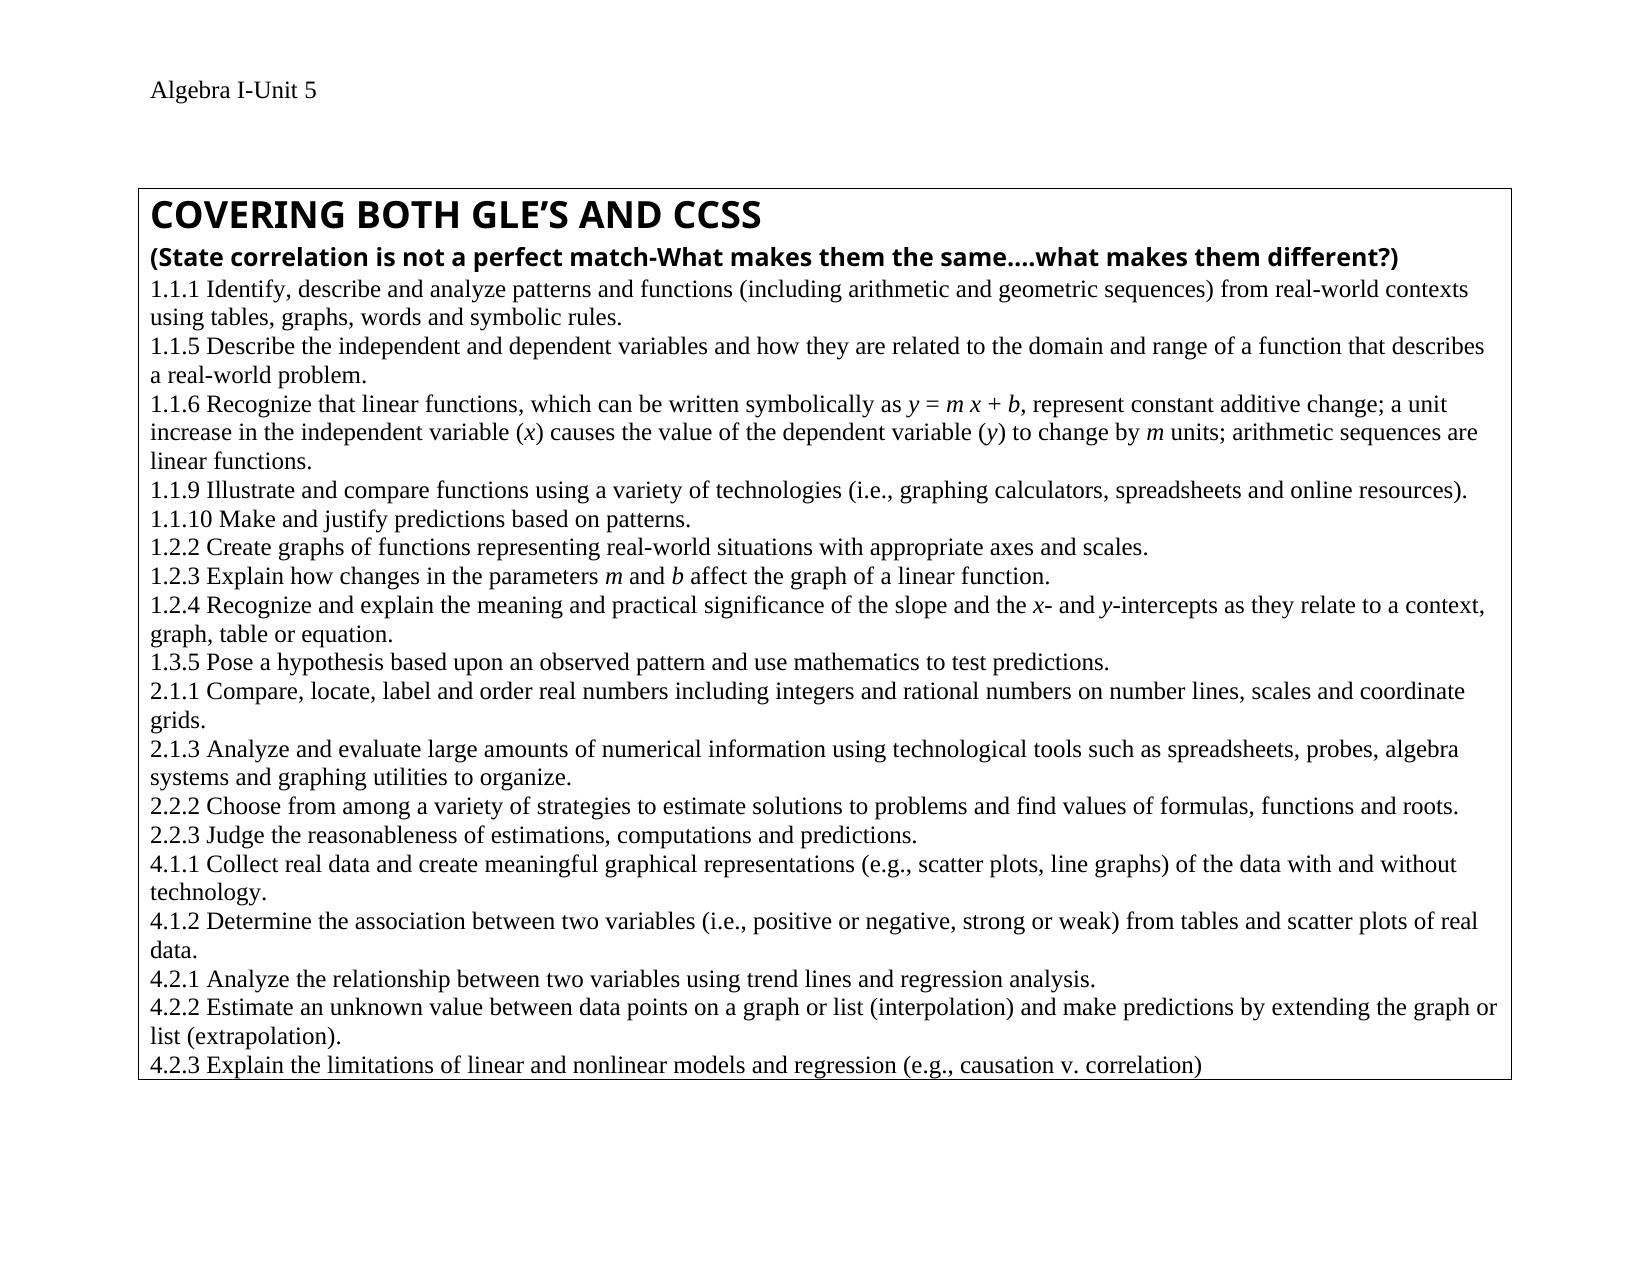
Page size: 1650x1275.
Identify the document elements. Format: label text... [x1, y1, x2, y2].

table_header COVERING BOTH GLE’S AND CCSS (State correlation is not a perfect match-What makes them the same….what makes them different?) 1.1.1 Identify, describe and analyze patterns and functions (including arithmetic and geometric sequences) from real-world contexts using tables, graphs, words and symbolic rules. 1.1.5 Describe the independent and dependent variables and how they are related to the domain and range of a function that describes a real-world problem. 1.1.6 Recognize that linear functions, which can be written symbolically as y = m x + b, represent constant additive change; a unit increase in the independent variable (x) causes the value of the dependent variable (y) to change by m units; arithmetic sequences are linear functions. 1.1.9 Illustrate and compare functions using a variety of technologies (i.e., graphing calculators, spreadsheets and online resources). 1.1.10 Make and justify predictions based on patterns. 1.2.2 Create graphs of functions representing real-world situations with appropriate axes and scales. 1.2.3 Explain how changes in the parameters m and b affect the graph of a linear function. 1.2.4 Recognize and explain the meaning and practical significance of the slope and the x- and y-intercepts as they relate to a context, graph, table or equation. 1.3.5 Pose a hypothesis based upon an observed pattern and use mathematics to test predictions. 2.1.1 Compare, locate, label and order real numbers including integers and rational numbers on number lines, scales and coordinate grids. 2.1.3 Analyze and evaluate large amounts of numerical information using technological tools such as spreadsheets, probes, algebra systems and graphing utilities to organize. 2.2.2 Choose from among a variety of strategies to estimate solutions to problems and find values of formulas, functions and roots. 2.2.3 Judge the reasonableness of estimations, computations and predictions. 4.1.1 Collect real data and create meaningful graphical representations (e.g., scatter plots, line graphs) of the data with and without technology. 4.1.2 Determine the association between two variables (i.e., positive or negative, strong or weak) from tables and scatter plots of real data. 4.2.1 Analyze the relationship between two variables using trend lines and regression analysis. 4.2.2 Estimate an unknown value between data points on a graph or list (interpolation) and make predictions by extending the graph or list (extrapolation). 4.2.3 Explain the limitations of linear and nonlinear models and regression (e.g., causation v. correlation) [139, 189, 1511, 1079]
